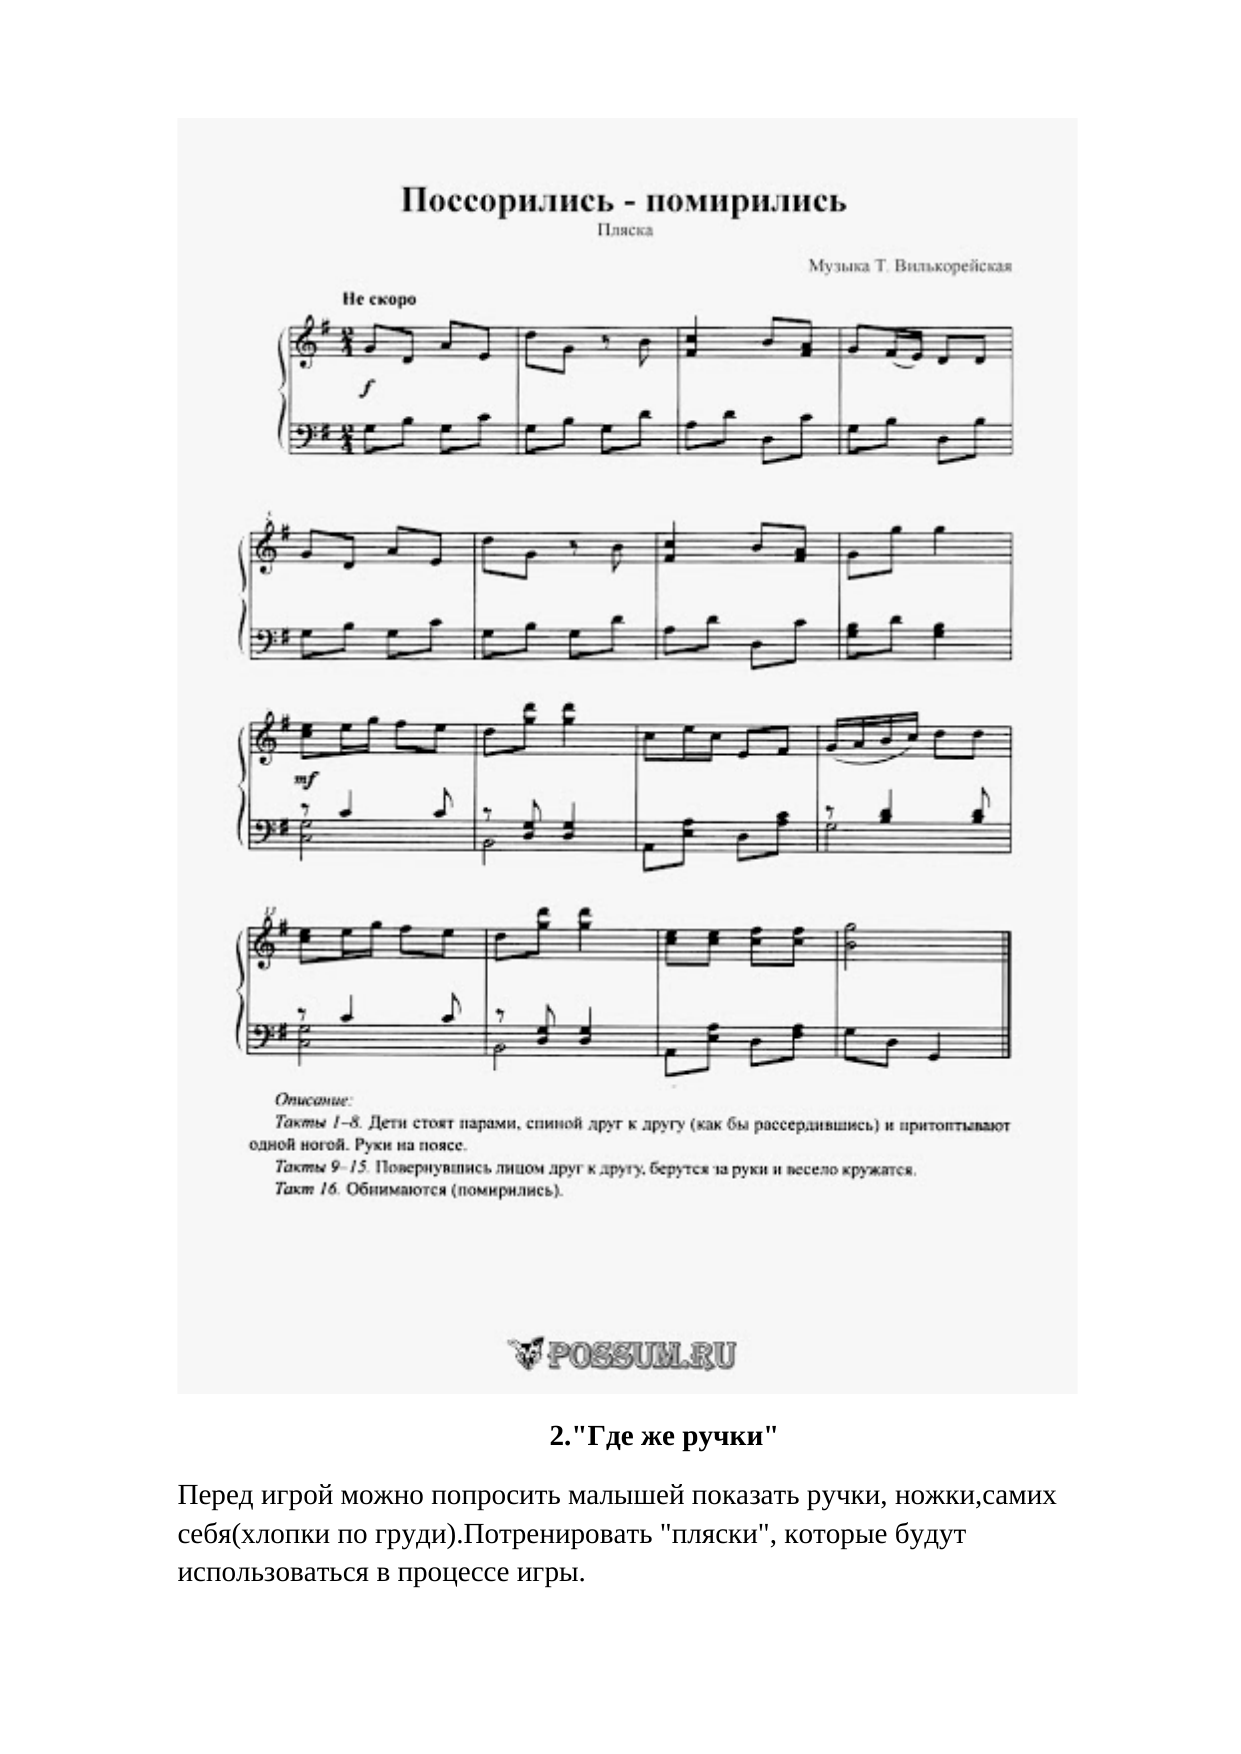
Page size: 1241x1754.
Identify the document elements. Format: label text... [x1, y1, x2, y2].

text Перед игрой можно попросить малышей показать ручки, ножки,самих себя(хлопки по груди).Потренировать "пляски", которые будут использоваться в процессе игры. [177, 1477, 1152, 1588]
picture [177, 118, 1078, 1394]
text 2."Где же ручки" [177, 1418, 1152, 1452]
